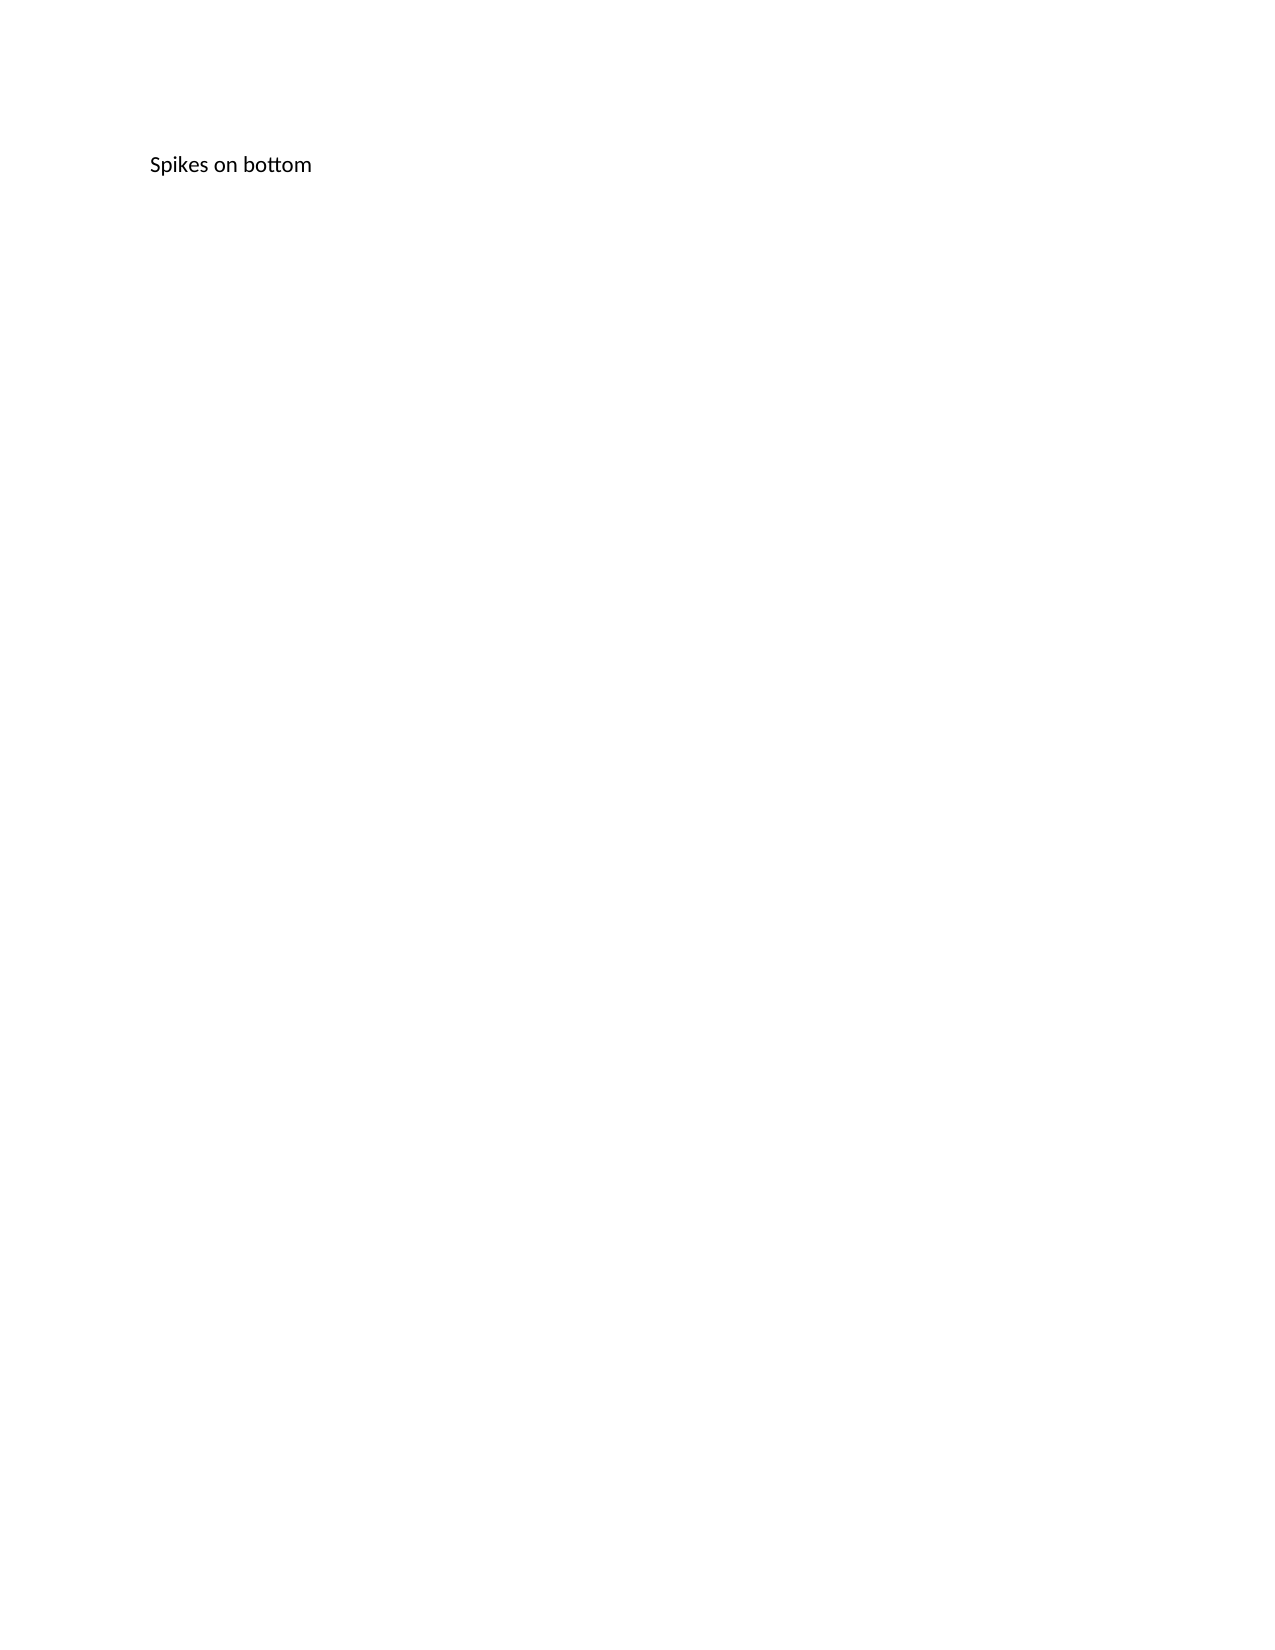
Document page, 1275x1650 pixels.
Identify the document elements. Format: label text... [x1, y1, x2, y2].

text Spikes on bottom [150, 150, 1125, 178]
